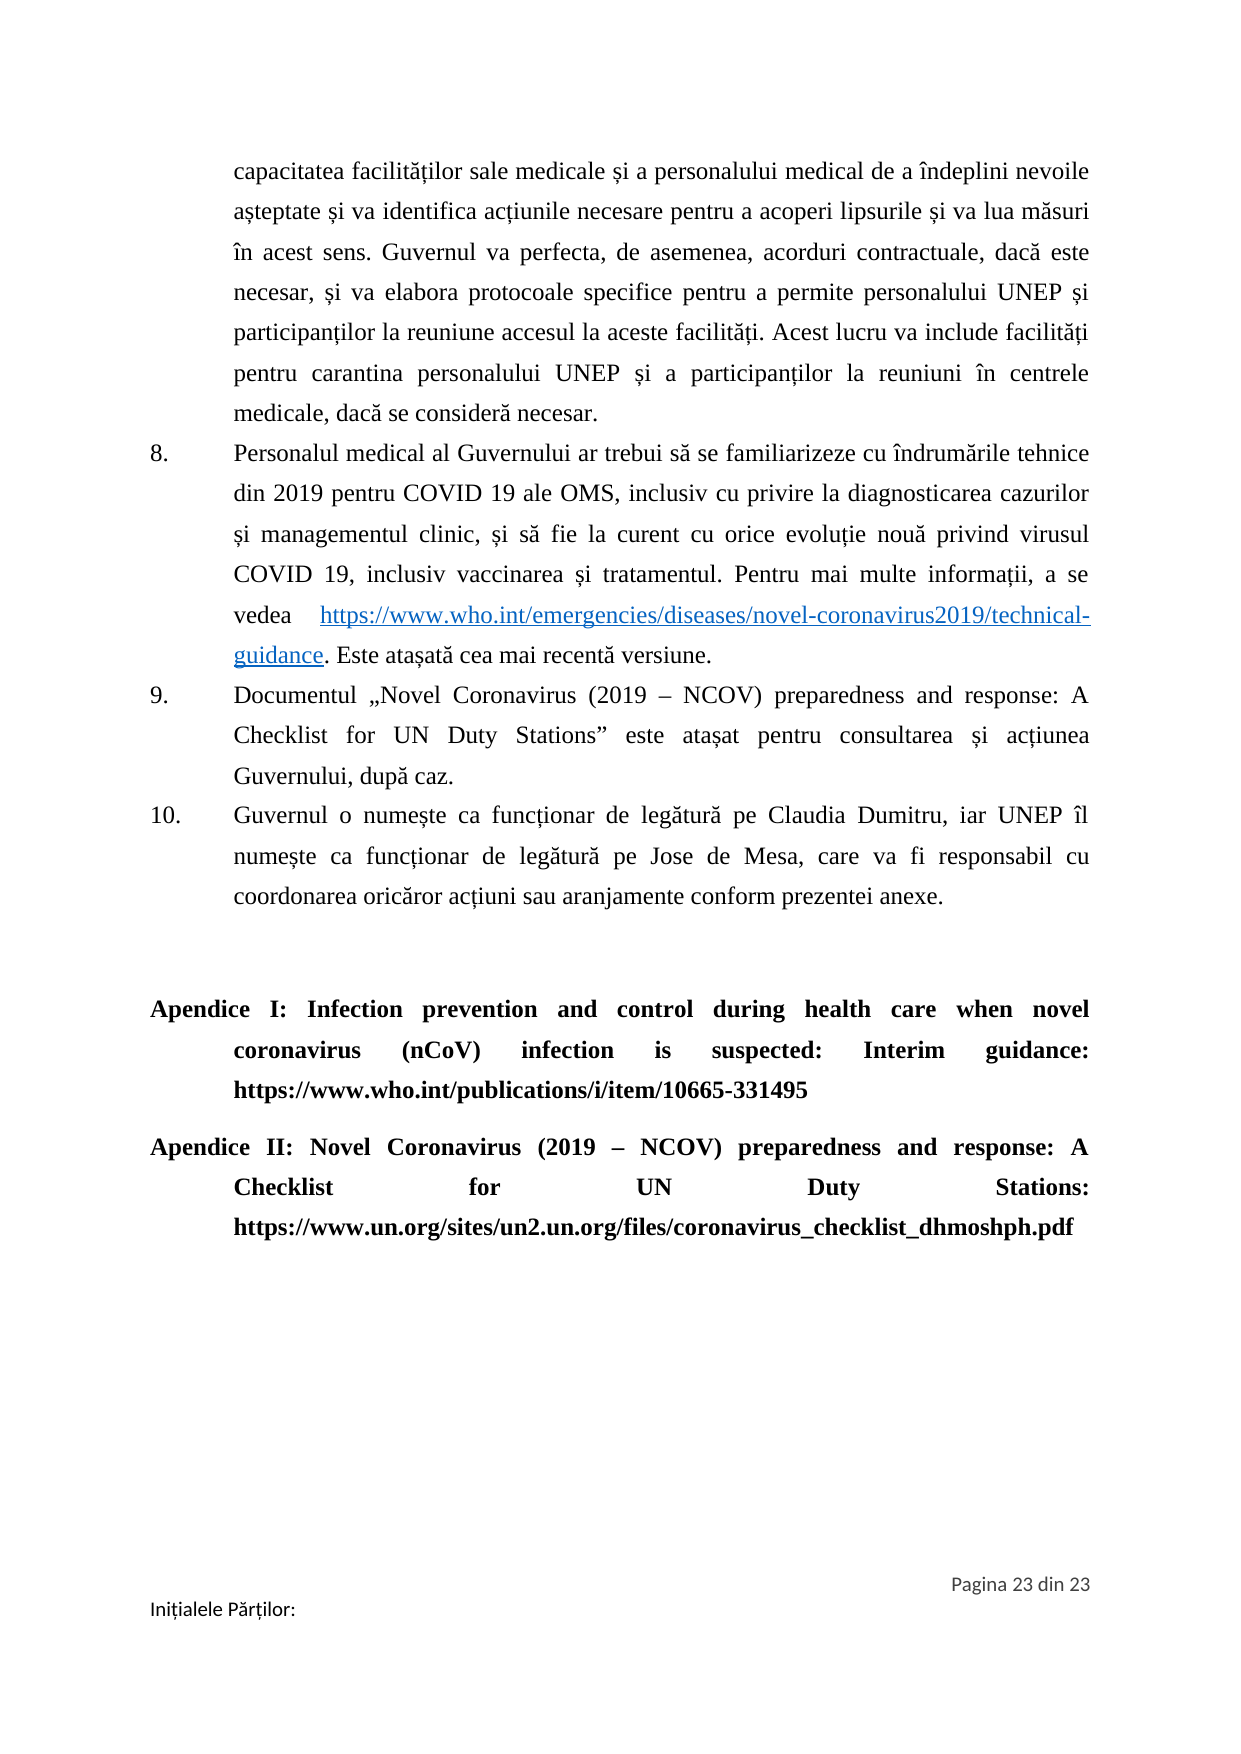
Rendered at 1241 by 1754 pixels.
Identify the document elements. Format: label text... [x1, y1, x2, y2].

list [150, 151, 1090, 431]
list Guvernul o numește ca funcționar de legătură pe Claudia Dumitru, iar UNEP îl numește ca funcționar de legătură pe Jose de Mesa, care va fi responsabil cu coordonarea oricăror acțiuni sau aranjamente conform prezentei anexe. [150, 796, 1090, 914]
list Documentul „Novel Coronavirus (2019 – NCOV) preparedness and response: A Checklist for UN Duty Stations” este atașat pentru consultarea și acțiunea Guvernului, după caz. [150, 676, 1090, 794]
text Apendice I: Infection prevention and control during health care when novel coronavirus (nCoV) infection is suspected: Interim guidance: https://www.who.int/publications/i/item/10665-331495 [150, 990, 1090, 1108]
list Personalul medical al Guvernului ar trebui să se familiarizeze cu îndrumările tehnice din 2019 pentru COVID 19 ale OMS, inclusiv cu privire la diagnosticarea cazurilor și managementul clinic, și să fie la curent cu orice evoluție nouă privind virusul COVID 19, inclusiv vaccinarea și tratamentul. Pentru mai multe informații, a se vedea https://www.who.int/emergencies/diseases/novel-coronavirus2019/technical-guidance. Este atașată cea mai recentă versiune. [150, 434, 1090, 673]
text Apendice II: Novel Coronavirus (2019 – NCOV) preparedness and response: A Checklist for UN Duty Stations: https://www.un.org/sites/un2.un.org/files/coronavirus_checklist_dhmoshph.pdf [150, 1127, 1090, 1246]
